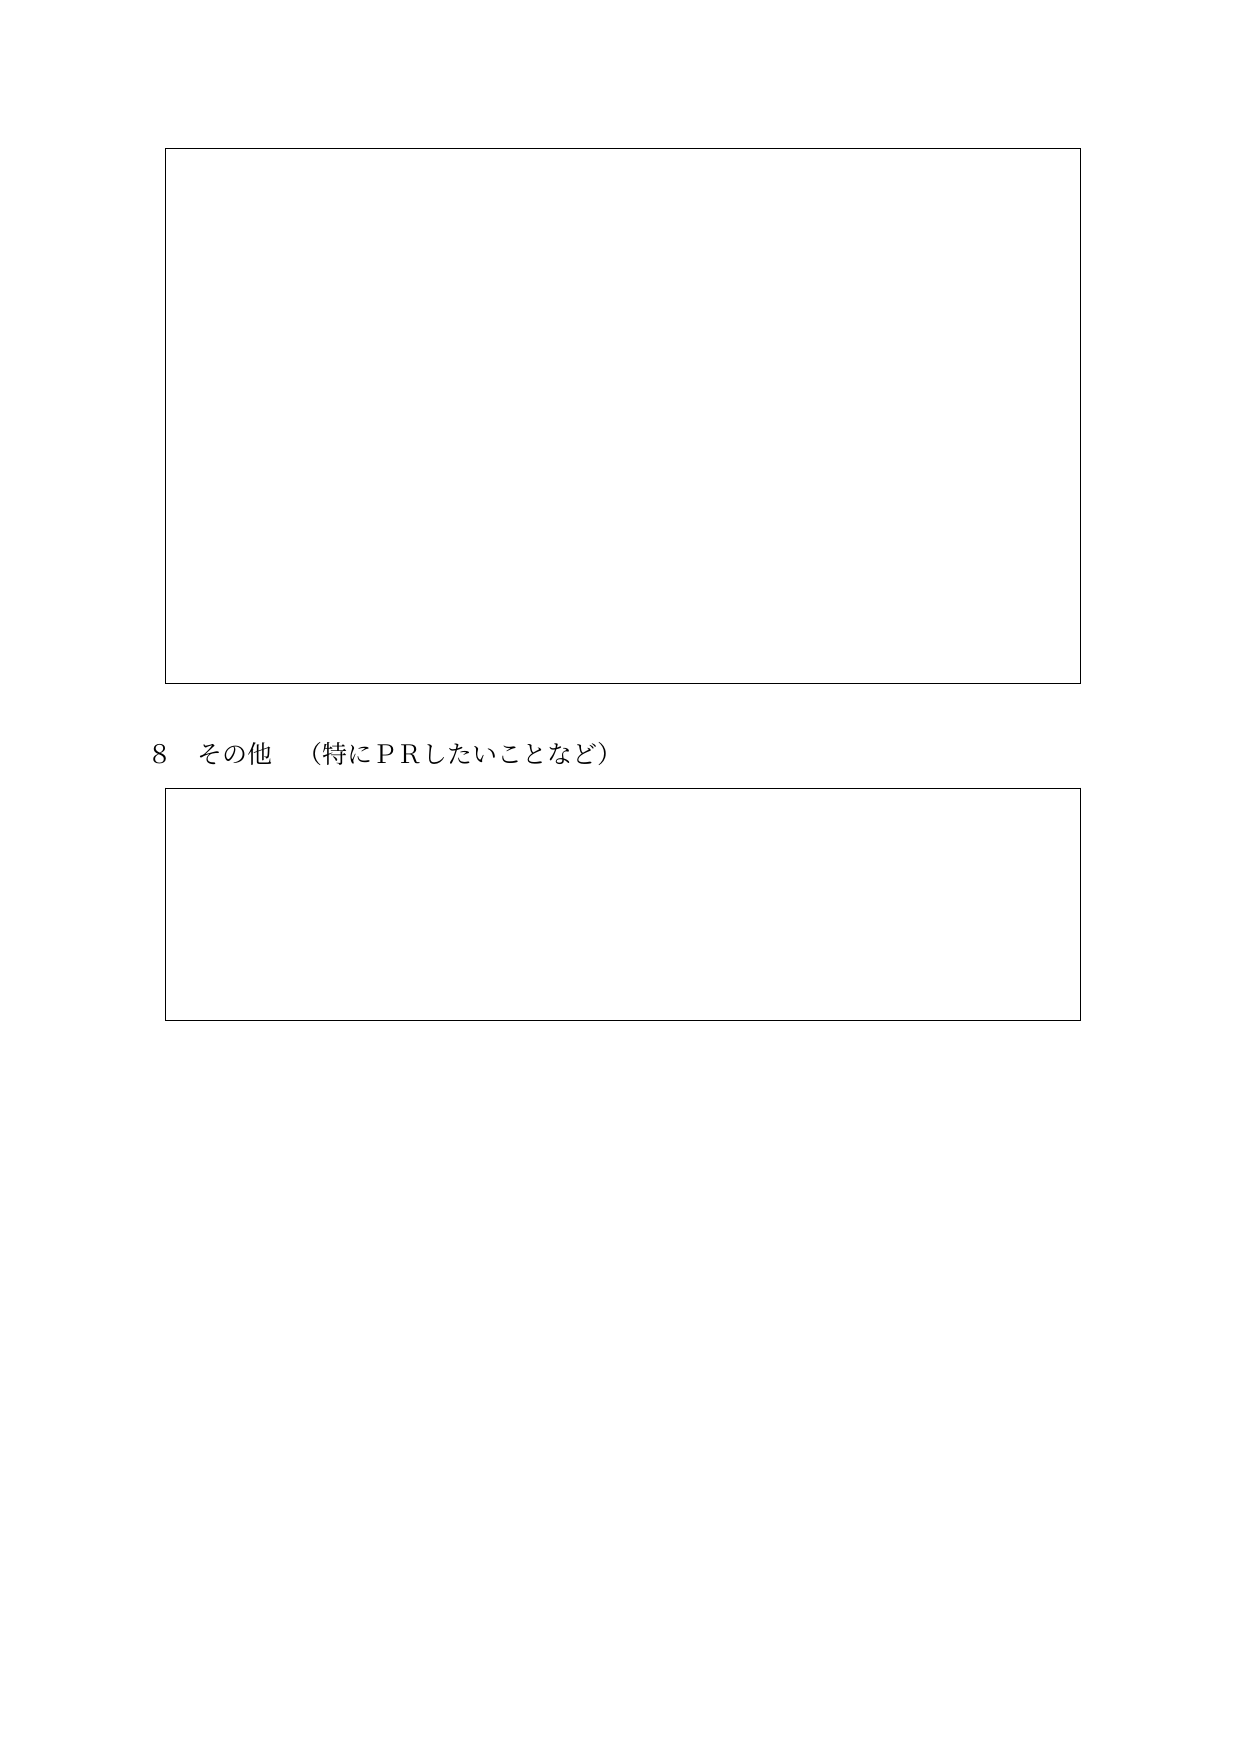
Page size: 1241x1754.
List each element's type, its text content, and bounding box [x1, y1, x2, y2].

table_header [166, 789, 1080, 1020]
table_header [166, 149, 1080, 683]
text ８ その他 （特にＰＲしたいことなど） [148, 718, 1092, 787]
